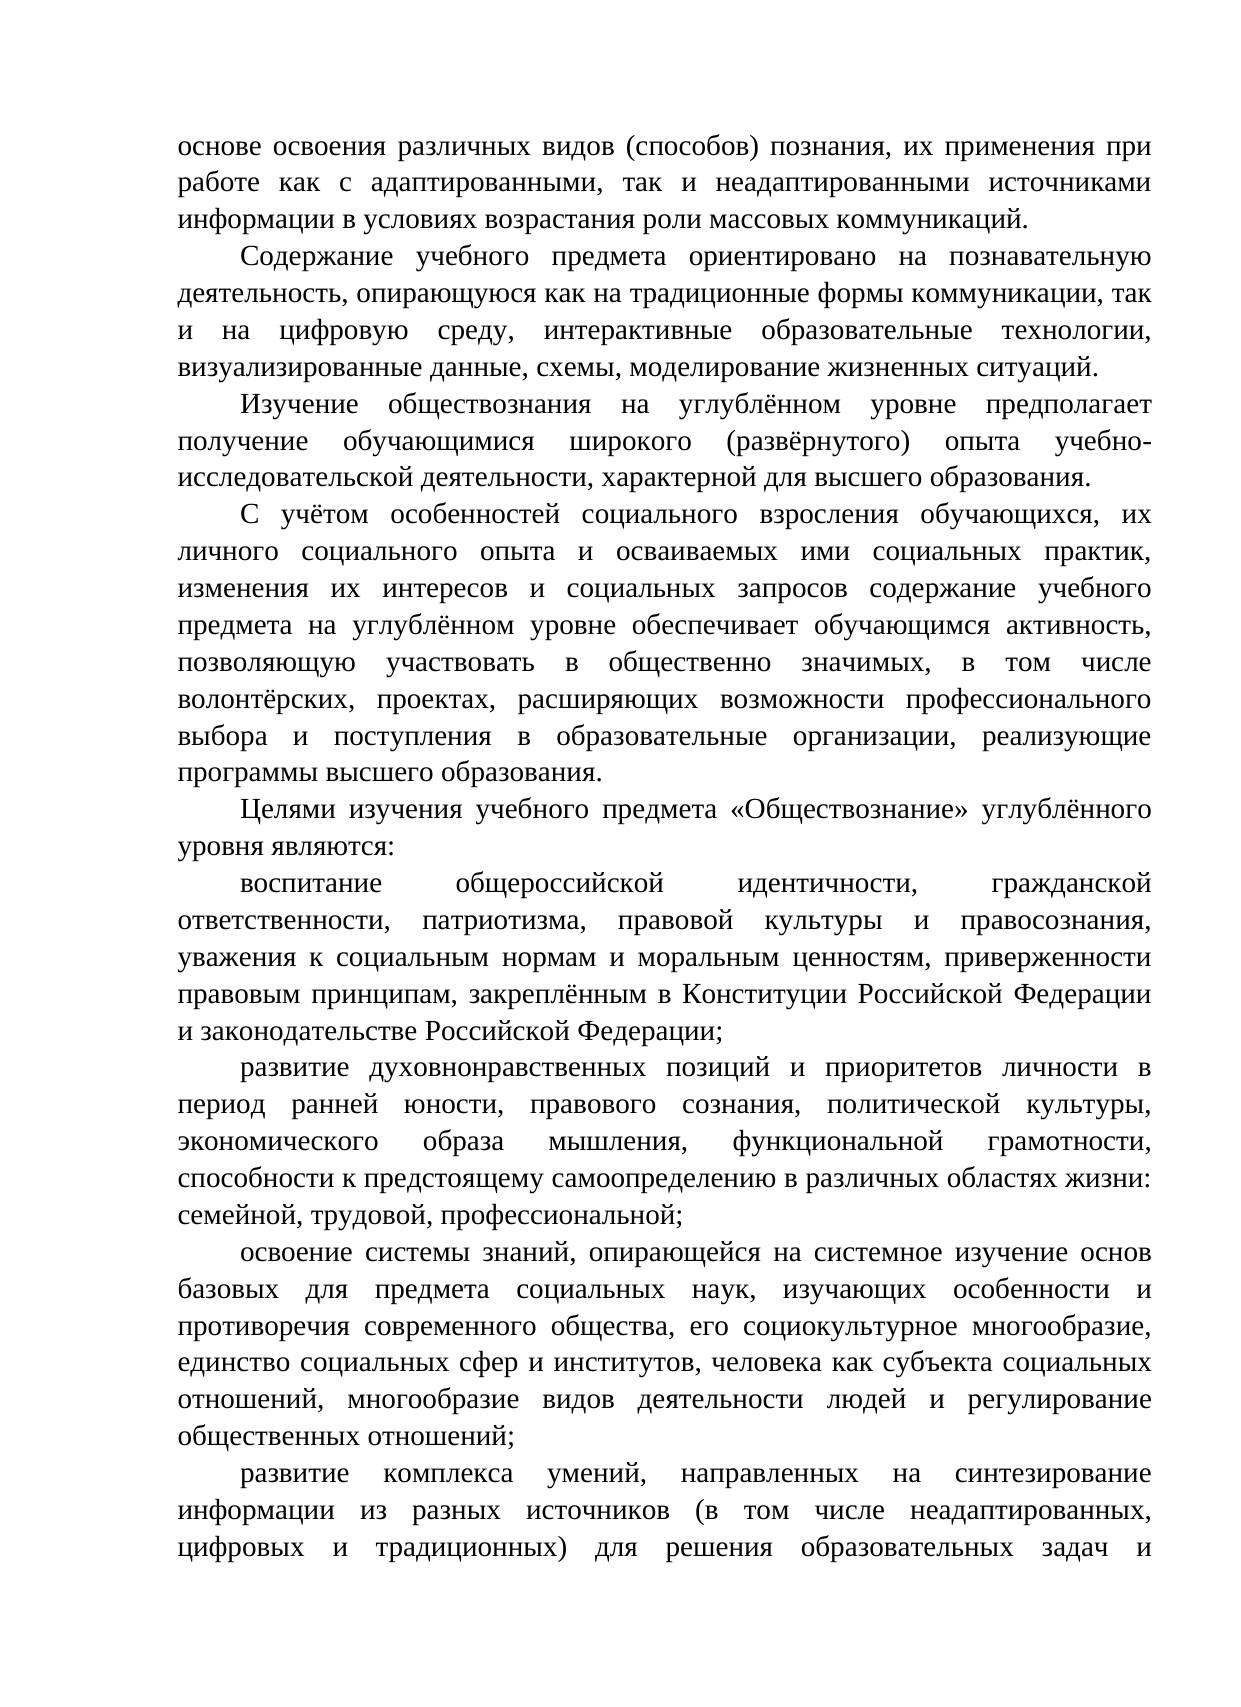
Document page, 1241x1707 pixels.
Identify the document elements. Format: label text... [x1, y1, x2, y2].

text воспитание общероссийской идентичности, гражданской ответственности, патриотизма, правовой культуры и правосознания, уважения к социальным нормам и моральным ценностям, приверженности правовым принципам, закреплённым в Конституции Российской Федерации и законодательстве Российской Федерации; [177, 865, 1152, 1046]
text С учётом особенностей социального взросления обучающихся, их личного социального опыта и осваиваемых ими социальных практик, изменения их интересов и социальных запросов содержание учебного предмета на углублённом уровне обеспечивает обучающимся активность, позволяющую участвовать в общественно значимых, в том числе волонтёрских, проектах, расширяющих возможности профессионального выбора и поступления в образовательные организации, реализующие программы высшего образования. [177, 496, 1152, 788]
text Изучение обществознания на углублённом уровне предполагает получение обучающимися широкого (развёрнутого) опыта учебно­исследовательской деятельности, характерной для высшего образования. [177, 386, 1152, 493]
text развитие духовно­нравственных позиций и приоритетов личности в период ранней юности, правового сознания, политической культуры, экономического образа мышления, функциональной грамотности, способности к предстоящему самоопределению в различных областях жизни: семейной, трудовой, профессиональной; [177, 1049, 1152, 1231]
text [177, 1455, 1152, 1562]
text освоение системы знаний, опирающейся на системное изучение основ базовых для предмета социальных наук, изучающих особенности и противоречия современного общества, его социокультурное многообразие, единство социальных сфер и институтов, человека как субъекта социальных отношений, многообразие видов деятельности людей и регулирование общественных отношений; [177, 1234, 1152, 1452]
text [177, 128, 1152, 235]
text Целями изучения учебного предмета «Обществознание» углублённого уровня являются: [177, 791, 1152, 862]
text Содержание учебного предмета ориентировано на познавательную деятельность, опирающуюся как на традиционные формы коммуникации, так и на цифровую среду, интерактивные образовательные технологии, визуализированные данные, схемы, моделирование жизненных ситуаций. [177, 238, 1152, 382]
